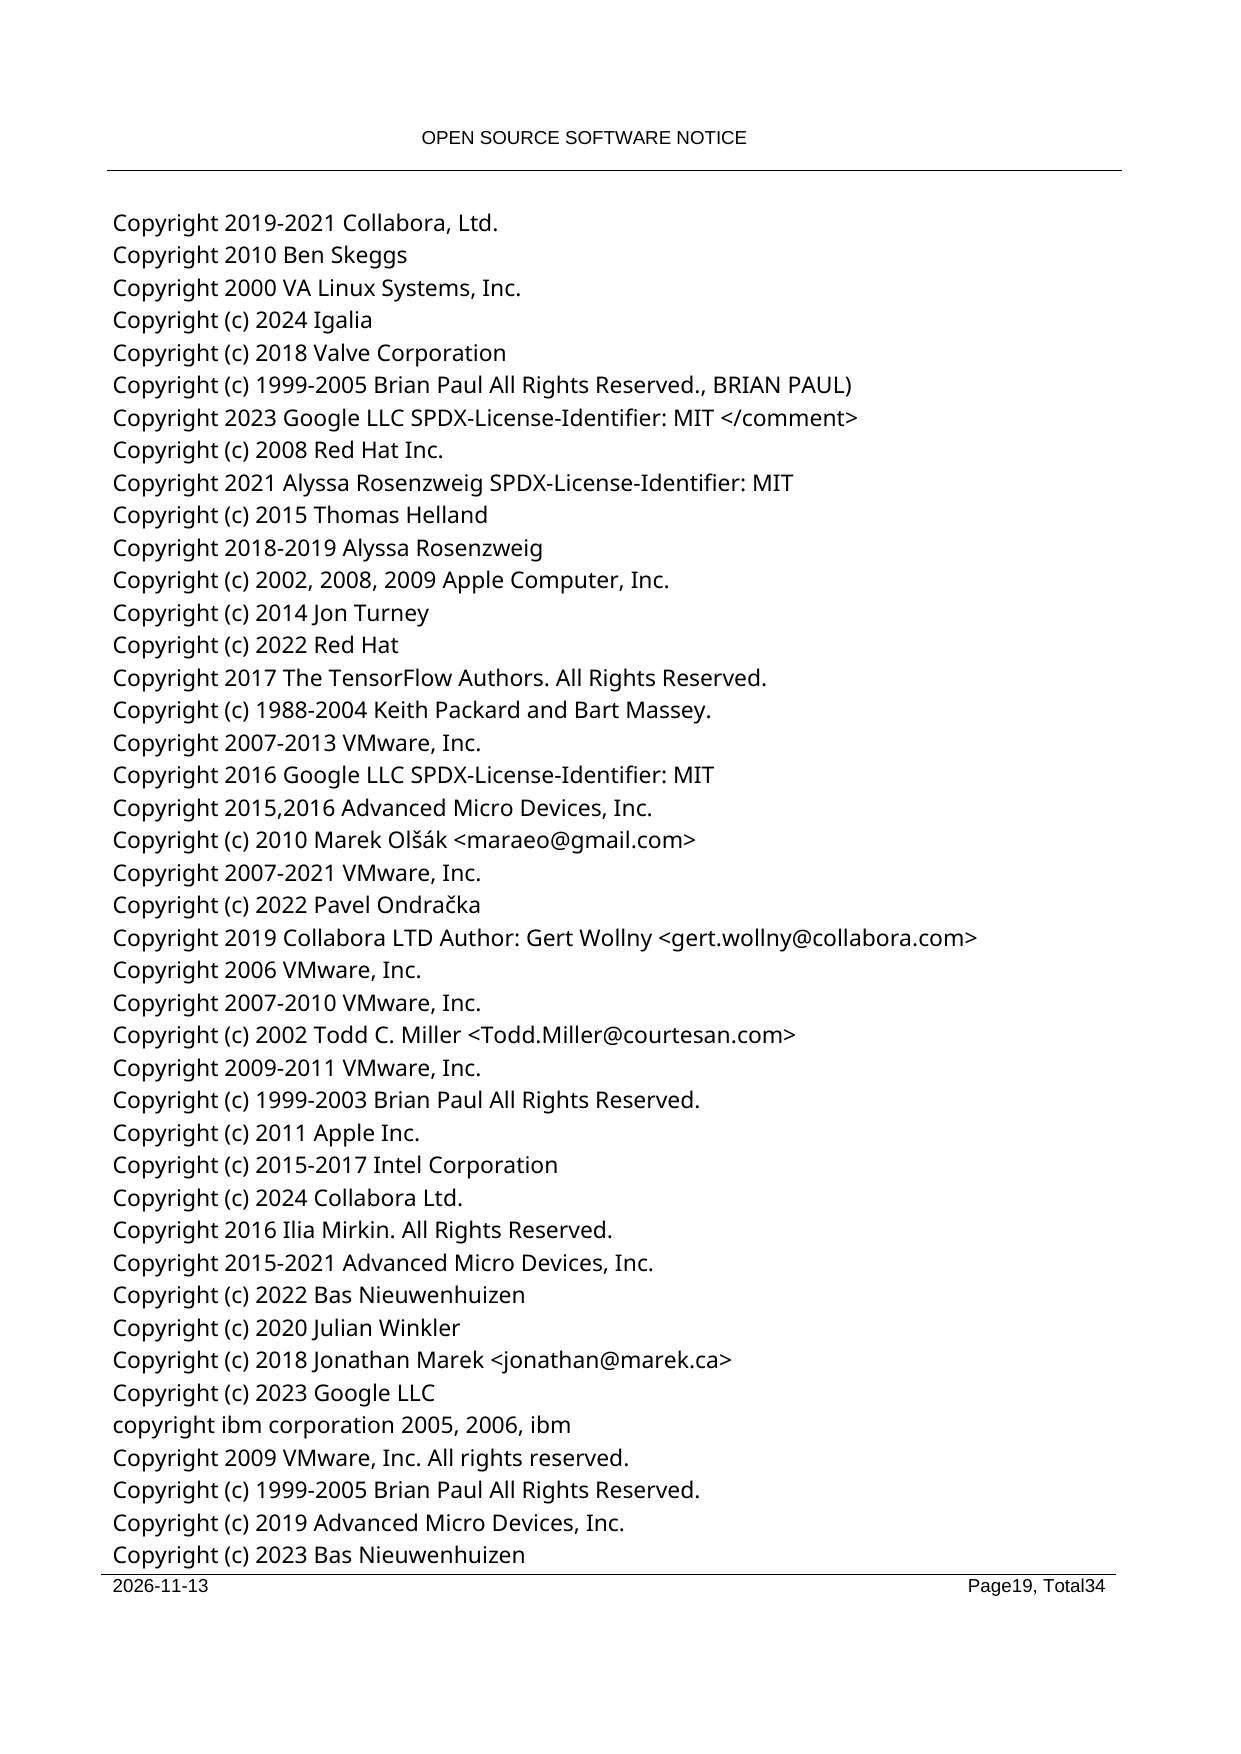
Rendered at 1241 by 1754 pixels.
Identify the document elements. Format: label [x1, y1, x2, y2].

text [112, 206, 1128, 1571]
